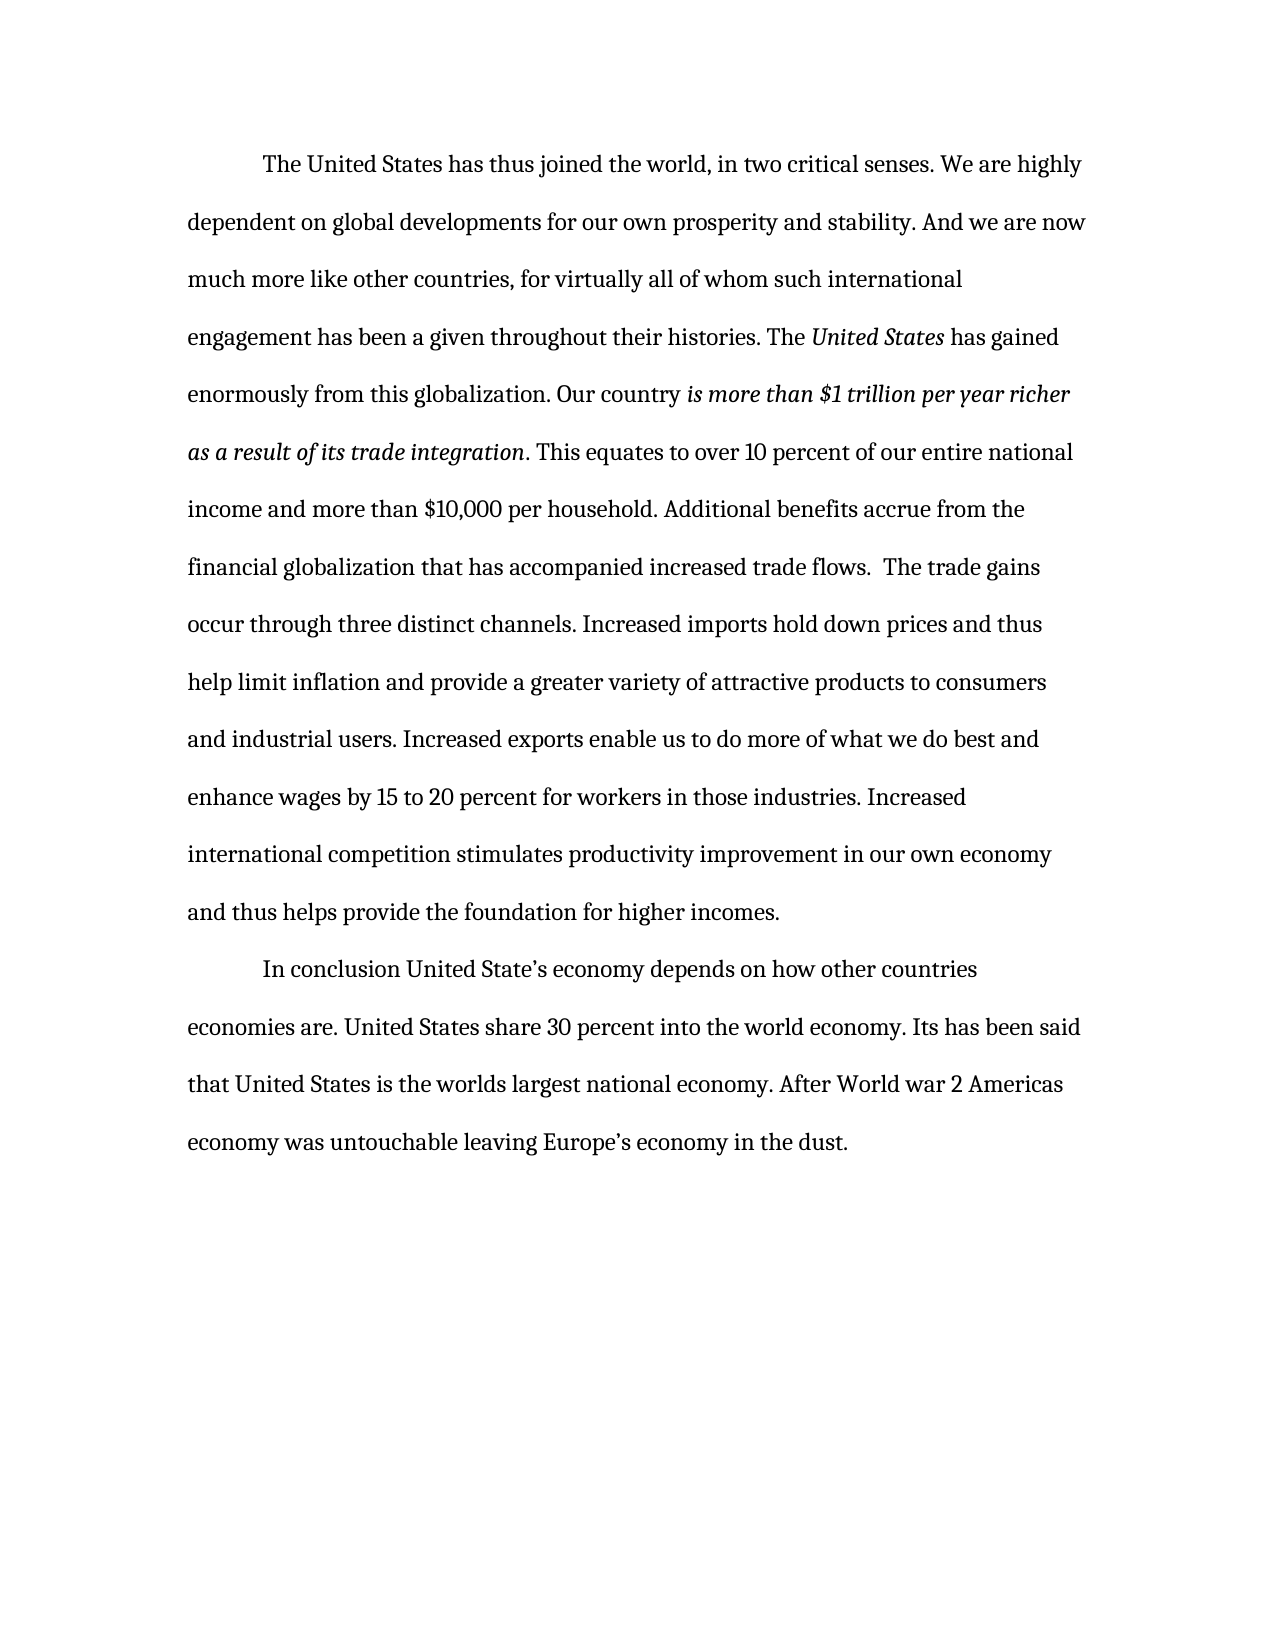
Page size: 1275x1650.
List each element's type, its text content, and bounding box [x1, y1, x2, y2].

text The United States has thus joined the world, in two critical senses. We are highly dependent on global developments for our own prosperity and stability. And we are now much more like other countries, for virtually all of whom such international engagement has been a given throughout their histories. The United States has gained enormously from this globalization. Our country is more than $1 trillion per year richer as a result of its trade integration. This equates to over 10 percent of our entire national income and more than $10,000 per household. Additional benefits accrue from the financial globalization that has accompanied increased trade flows. The trade gains occur through three distinct channels. Increased imports hold down prices and thus help limit inflation and provide a greater variety of attractive products to consumers and industrial users. Increased exports enable us to do more of what we do best and enhance wages by 15 to 20 percent for workers in those industries. Increased international competition stimulates productivity improvement in our own economy and thus helps provide the foundation for higher incomes. [187, 150, 1087, 926]
text In conclusion United State’s economy depends on how other countries economies are. United States share 30 percent into the world economy. Its has been said that United States is the worlds largest national economy. After World war 2 Americas economy was untouchable leaving Europe’s economy in the dust. [187, 955, 1087, 1156]
